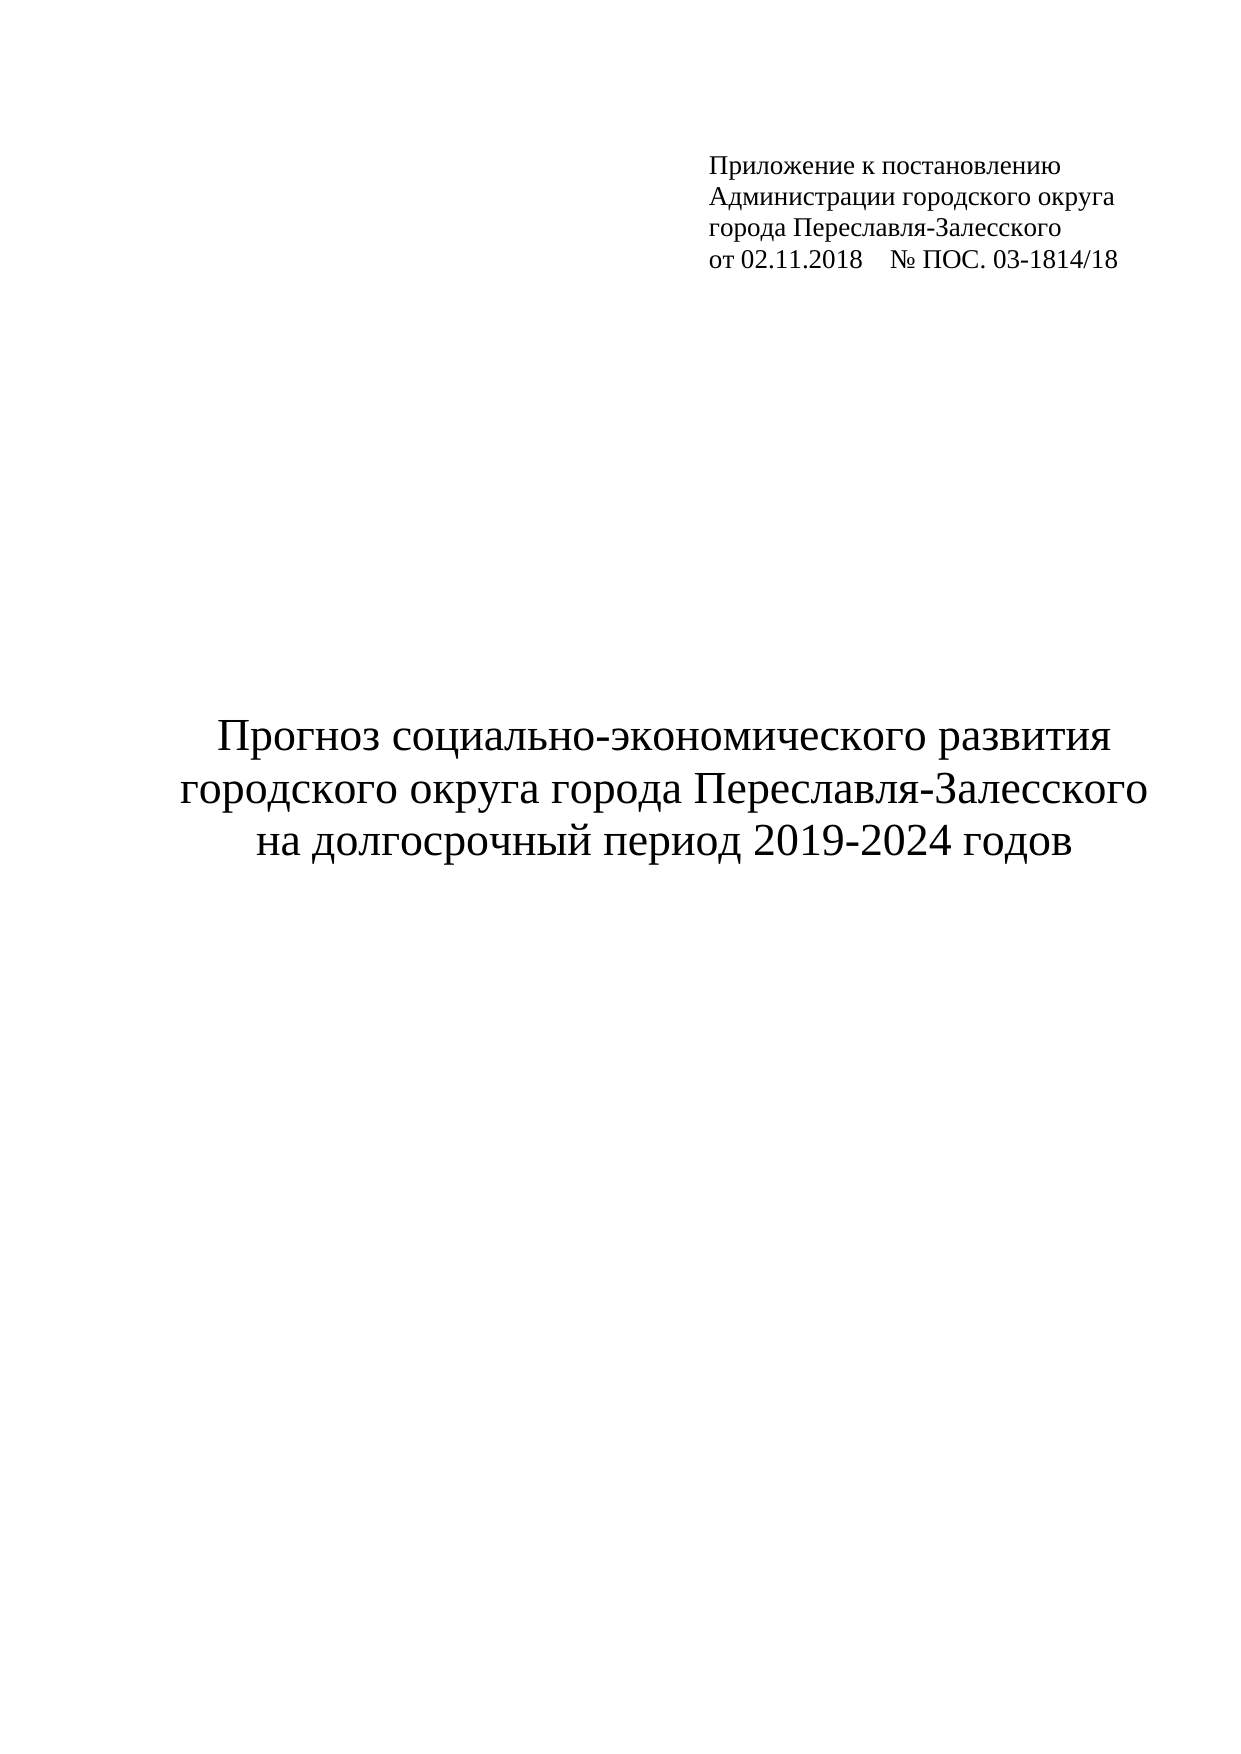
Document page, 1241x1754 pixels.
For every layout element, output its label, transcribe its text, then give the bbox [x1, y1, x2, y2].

text городского округа города Переславля-Залесского на долгосрочный период 2019-2024 годов [177, 760, 1152, 866]
text от 02.11.2018 № ПОС. 03-1814/18 [709, 243, 1152, 274]
text Приложение к постановлению Администрации городского округа города Переславля-Залесского [709, 149, 1152, 243]
text Прогноз социально-экономического развития [177, 707, 1152, 760]
